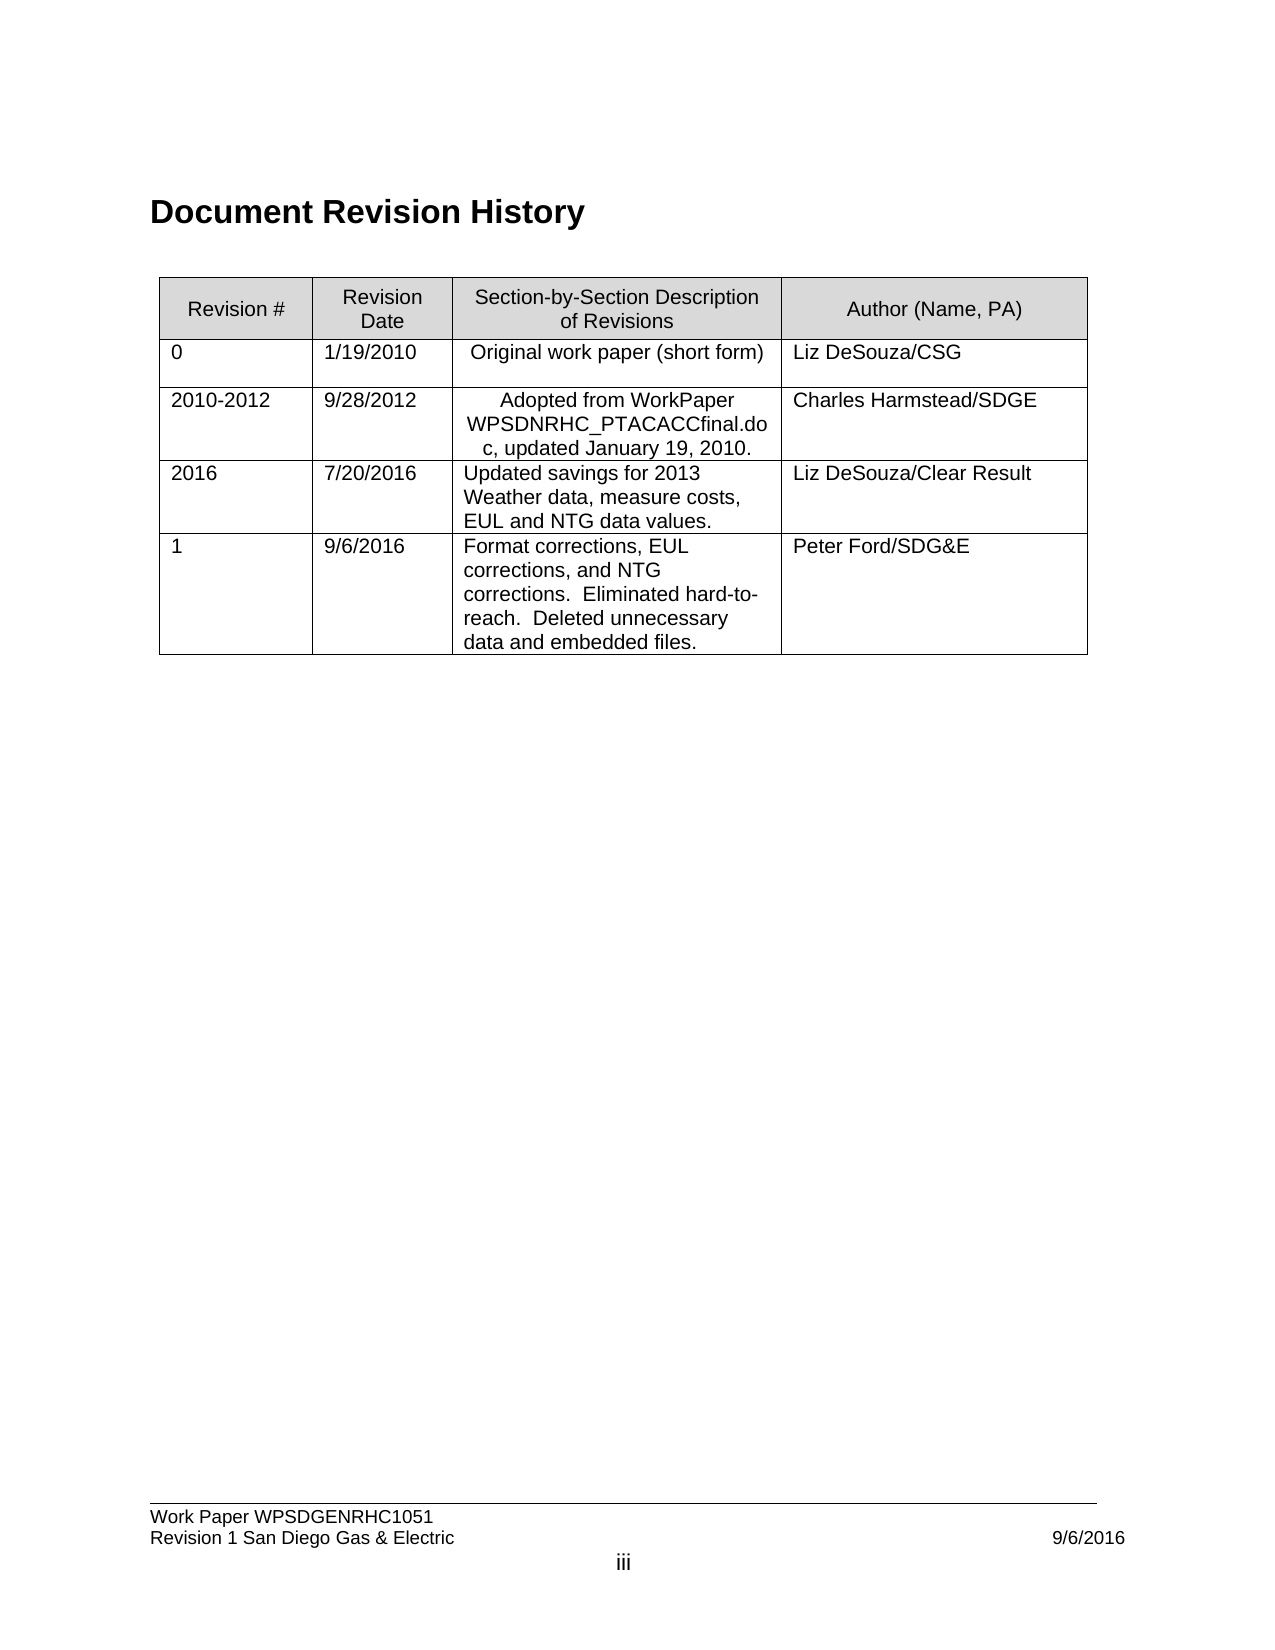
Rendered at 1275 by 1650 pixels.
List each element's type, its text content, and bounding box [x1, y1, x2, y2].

table_header Author (Name, PA) [782, 278, 1087, 339]
table_header Revision Date [313, 278, 452, 339]
table_cell Liz DeSouza/Clear Result [782, 461, 1087, 533]
table_cell Format corrections, EUL corrections, and NTG corrections. Eliminated hard-to-reach. Deleted unnecessary data and embedded files. [453, 534, 781, 654]
table_header Revision # [160, 278, 312, 339]
table_cell 2016 [160, 461, 312, 533]
table_cell Liz DeSouza/CSG [782, 340, 1087, 387]
table_cell 1/19/2010 [313, 340, 452, 387]
subtitle Document Revision History [150, 192, 1097, 230]
table_cell Updated savings for 2013 Weather data, measure costs, EUL and NTG data values. [453, 461, 781, 533]
table_header Section-by-Section Description of Revisions [453, 278, 781, 339]
table_cell Peter Ford/SDG&E [782, 534, 1087, 654]
table_cell 2010-2012 [160, 388, 312, 460]
table_cell 9/6/2016 [313, 534, 452, 654]
table_cell 7/20/2016 [313, 461, 452, 533]
table_cell 1 [160, 534, 312, 654]
table_cell Original work paper (short form) [453, 340, 781, 387]
table_cell Adopted from WorkPaper WPSDNRHC_PTACACCfinal.doc, updated January 19, 2010. [453, 388, 781, 460]
table_cell 9/28/2012 [313, 388, 452, 460]
table_cell 0 [160, 340, 312, 387]
table_cell Charles Harmstead/SDGE [782, 388, 1087, 460]
